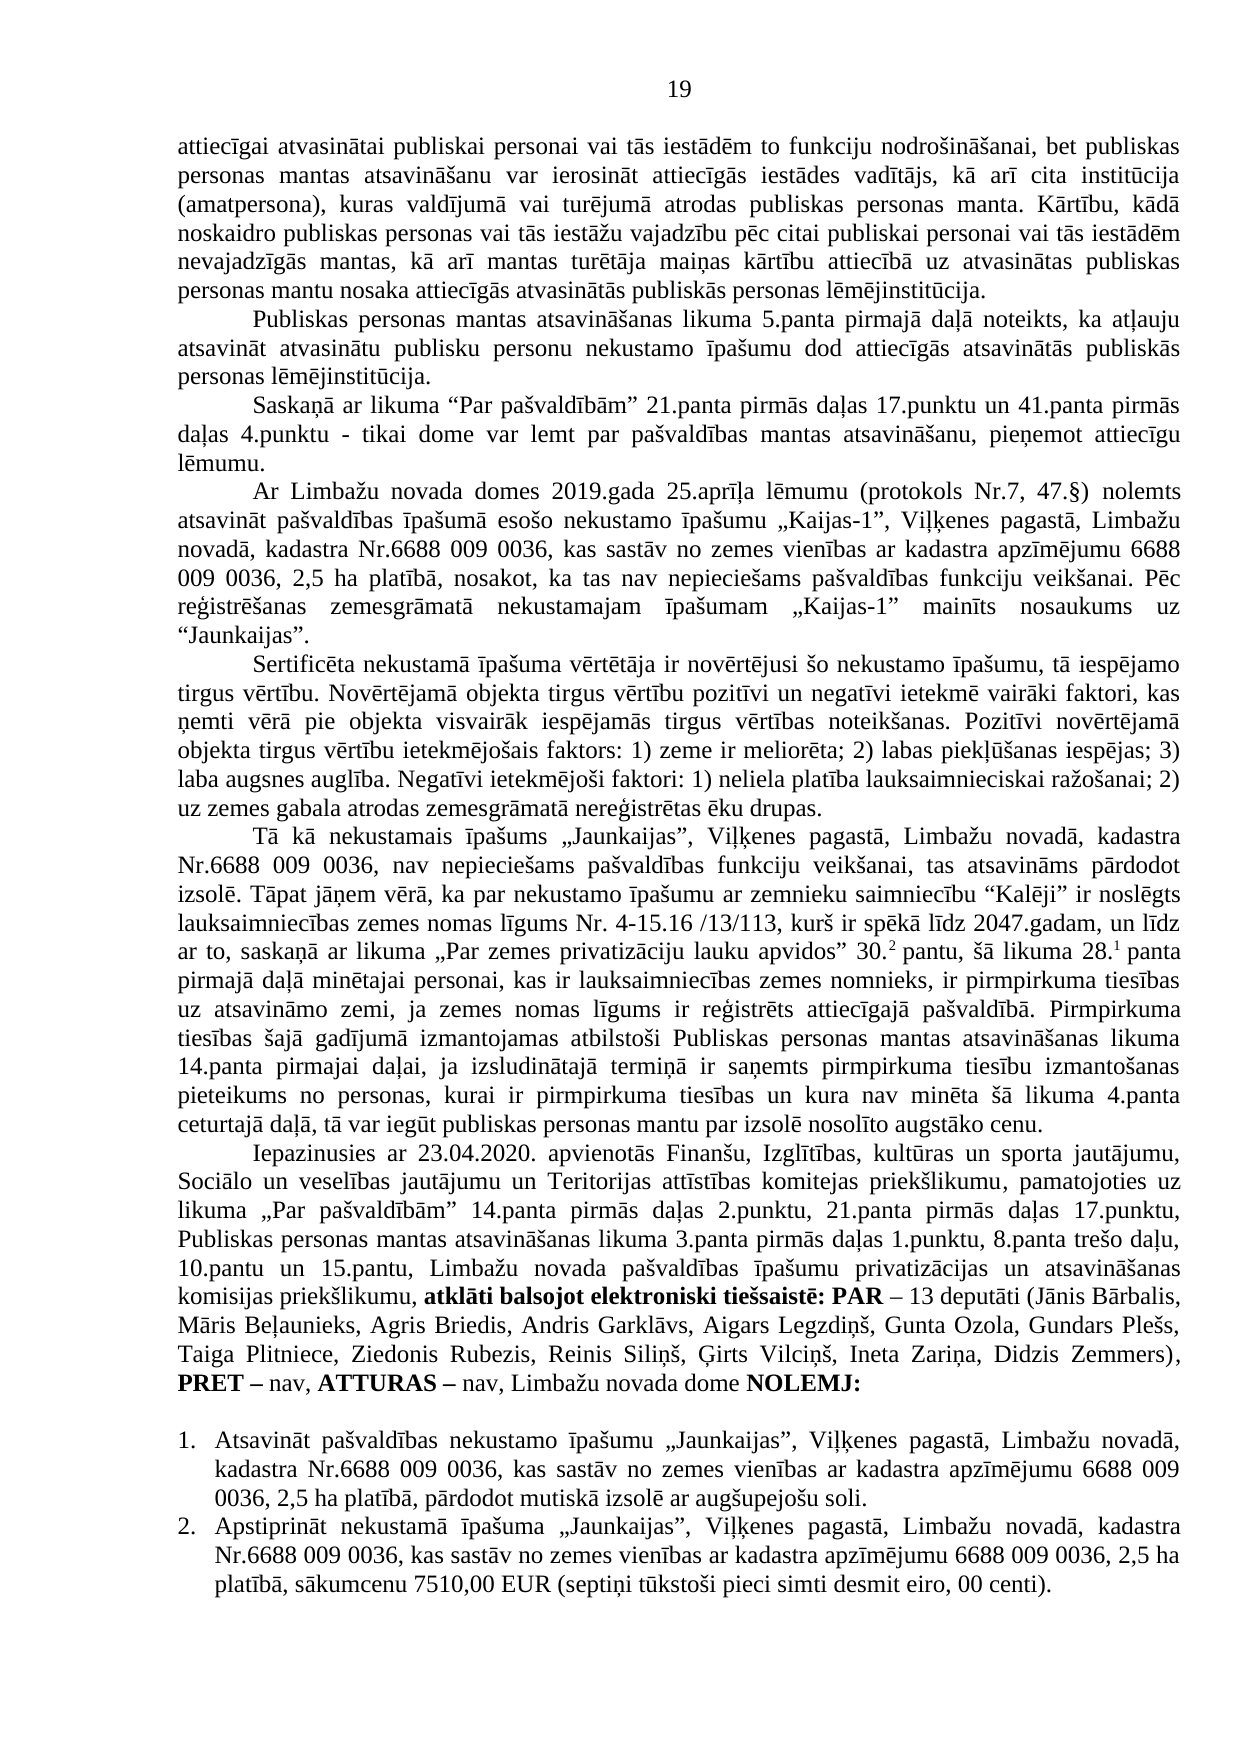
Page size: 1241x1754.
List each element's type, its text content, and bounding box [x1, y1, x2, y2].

list Atsavināt pašvaldības nekustamo īpašumu „Jaunkaijas”, Viļķenes pagastā, Limbažu novadā, kadastra Nr.6688 009 0036, kas sastāv no zemes vienības ar kadastra apzīmējumu 6688 009 0036, 2,5 ha platībā, pārdodot mutiskā izsolē ar augšupejošu soli. [177, 1425, 1181, 1511]
text Sertificēta nekustamā īpašuma vērtētāja ir novērtējusi šo nekustamo īpašumu, tā iespējamo tirgus vērtību. Novērtējamā objekta tirgus vērtību pozitīvi un negatīvi ietekmē vairāki faktori, kas ņemti vērā pie objekta visvairāk iespējamās tirgus vērtības noteikšanas. Pozitīvi novērtējamā objekta tirgus vērtību ietekmējošais faktors: 1) zeme ir meliorēta; 2) labas piekļūšanas iespējas; 3) laba augsnes auglība. Negatīvi ietekmējoši faktori: 1) neliela platība lauksaimnieciskai ražošanai; 2) uz zemes gabala atrodas zemesgrāmatā nereģistrētas ēku drupas. [177, 649, 1181, 821]
text Tā kā nekustamais īpašums „Jaunkaijas”, Viļķenes pagastā, Limbažu novadā, kadastra Nr.6688 009 0036, nav nepieciešams pašvaldības funkciju veikšanai, tas atsavināms pārdodot izsolē. Tāpat jāņem vērā, ka par nekustamo īpašumu ar zemnieku saimniecību “Kalēji” ir noslēgts lauksaimniecības zemes nomas līgums Nr. 4-15.16 /13/113, kurš ir spēkā līdz 2047.gadam, un līdz ar to, saskaņā ar likuma „Par zemes privatizāciju lauku apvidos” 30.2 pantu, šā likuma 28.1 panta pirmajā daļā minētajai personai, kas ir lauksaimniecības zemes nomnieks, ir pirmpirkuma tiesības uz atsavināmo zemi, ja zemes nomas līgums ir reģistrēts attiecīgajā pašvaldībā. Pirmpirkuma tiesības šajā gadījumā izmantojamas atbilstoši Publiskas personas mantas atsavināšanas likuma 14.panta pirmajai daļai, ja izsludinātajā termiņā ir saņemts pirmpirkuma tiesību izmantošanas pieteikums no personas, kurai ir pirmpirkuma tiesības un kura nav minēta šā likuma 4.panta ceturtajā daļā, tā var iegūt publiskas personas mantu par izsolē nosolīto augstāko cenu. [177, 821, 1181, 1138]
text Publiskas personas mantas atsavināšanas likuma 5.panta pirmajā daļā noteikts, ka atļauju atsavināt atvasinātu publisku personu nekustamo īpašumu dod attiecīgās atsavinātās publiskās personas lēmējinstitūcija. [177, 304, 1181, 390]
text Ar Limbažu novada domes 2019.gada 25.aprīļa lēmumu (protokols Nr.7, 47.§) nolemts atsavināt pašvaldības īpašumā esošo nekustamo īpašumu „Kaijas-1”, Viļķenes pagastā, Limbažu novadā, kadastra Nr.6688 009 0036, kas sastāv no zemes vienības ar kadastra apzīmējumu 6688 009 0036, 2,5 ha platībā, nosakot, ka tas nav nepieciešams pašvaldības funkciju veikšanai. Pēc reģistrēšanas zemesgrāmatā nekustamajam īpašumam „Kaijas-1” mainīts nosaukums uz “Jaunkaijas”. [177, 476, 1181, 649]
text Iepazinusies ar 23.04.2020. apvienotās Finanšu, Izglītības, kultūras un sporta jautājumu, Sociālo un veselības jautājumu un Teritorijas attīstības komitejas priekšlikumu, pamatojoties uz likuma „Par pašvaldībām” 14.panta pirmās daļas 2.punktu, 21.panta pirmās daļas 17.punktu, Publiskas personas mantas atsavināšanas likuma 3.panta pirmās daļas 1.punktu, 8.panta trešo daļu, 10.pantu un 15.pantu, Limbažu novada pašvaldības īpašumu privatizācijas un atsavināšanas komisijas priekšlikumu, atklāti balsojot elektroniski tiešsaistē: PAR – 13 deputāti (Jānis Bārbalis, Māris Beļaunieks, Agris Briedis, Andris Garklāvs, Aigars Legzdiņš, Gunta Ozola, Gundars Plešs, Taiga Plitniece, Ziedonis Rubezis, Reinis Siliņš, Ģirts Vilciņš, Ineta Zariņa, Didzis Zemmers), PRET – nav, ATTURAS – nav, Limbažu novada dome NOLEMJ: [177, 1138, 1181, 1396]
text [177, 131, 1181, 304]
list Apstiprināt nekustamā īpašuma „Jaunkaijas”, Viļķenes pagastā, Limbažu novadā, kadastra Nr.6688 009 0036, kas sastāv no zemes vienības ar kadastra apzīmējumu 6688 009 0036, 2,5 ha platībā, sākumcenu 7510,00 EUR (septiņi tūkstoši pieci simti desmit eiro, 00 centi). [177, 1511, 1181, 1598]
text Saskaņā ar likuma “Par pašvaldībām” 21.panta pirmās daļas 17.punktu un 41.panta pirmās daļas 4.punktu - tikai dome var lemt par pašvaldības mantas atsavināšanu, pieņemot attiecīgu lēmumu. [177, 390, 1181, 476]
